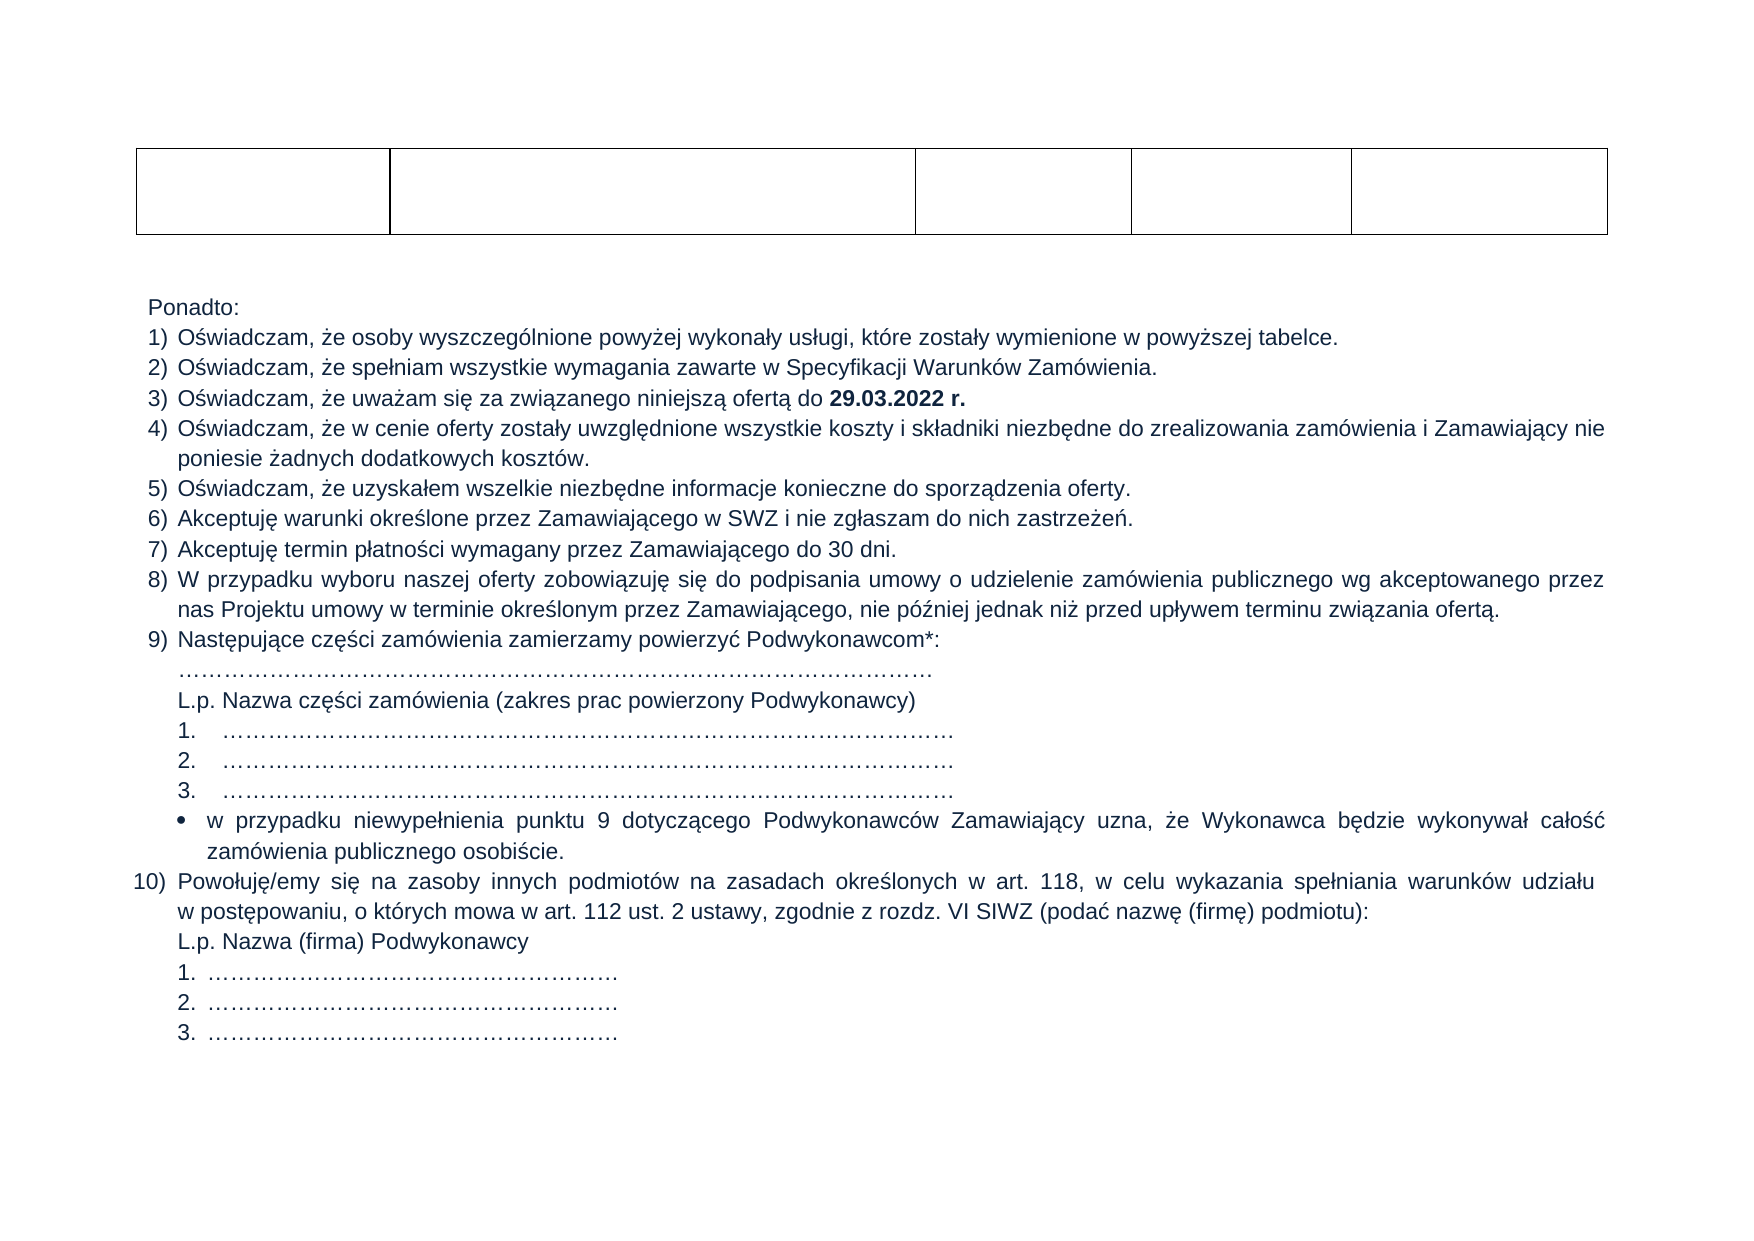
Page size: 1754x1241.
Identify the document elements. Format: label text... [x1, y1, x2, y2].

table_cell [137, 149, 389, 234]
table_cell [391, 149, 915, 234]
list L.p. Nazwa części zamówienia (zakres prac powierzony Podwykonawcy) [177, 687, 1606, 713]
list ……………………………………………… [177, 989, 1606, 1015]
list w przypadku niewypełnienia punktu 9 dotyczącego Podwykonawców Zamawiający uzna, że Wykonawca będzie wykonywał całość zamówienia publicznego osobiście. [177, 807, 1606, 864]
table_cell [1132, 149, 1351, 234]
list …………………………………………………………………………………… [177, 717, 1606, 743]
list Następujące części zamówienia zamierzamy powierzyć Podwykonawcom*: [148, 626, 1606, 652]
list Powołuję/emy się na zasoby innych podmiotów na zasadach określonych w art. 118, w celu wykazania spełniania warunków udziału w postępowaniu, o których mowa w art. 112 ust. 2 ustawy, zgodnie z rozdz. VI SIWZ (podać nazwę (firmę) podmiotu): [133, 868, 1606, 924]
list L.p. Nazwa (firma) Podwykonawcy [177, 928, 1606, 954]
table_cell [916, 149, 1131, 234]
list W przypadku wyboru naszej oferty zobowiązuję się do podpisania umowy o udzielenie zamówienia publicznego wg akceptowanego przez nas Projektu umowy w terminie określonym przez Zamawiającego, nie później jednak niż przed upływem terminu związania ofertą. [148, 566, 1606, 622]
list Akceptuję warunki określone przez Zamawiającego w SWZ i nie zgłaszam do nich zastrzeżeń. [148, 505, 1606, 532]
list Oświadczam, że w cenie oferty zostały uwzględnione wszystkie koszty i składniki niezbędne do zrealizowania zamówienia i Zamawiający nie poniesie żadnych dodatkowych kosztów. [148, 415, 1606, 471]
list ……………………………………………… [177, 1019, 1606, 1045]
list Oświadczam, że uważam się za związanego niniejszą ofertą do 29.03.2022 r. [148, 384, 1606, 411]
list Oświadczam, że osoby wyszczególnione powyżej wykonały usługi, które zostały wymienione w powyższej tabelce. [148, 324, 1606, 350]
list ……………………………………………………………………………………… [177, 656, 1606, 683]
list Oświadczam, że uzyskałem wszelkie niezbędne informacje konieczne do sporządzenia oferty. [148, 475, 1606, 501]
table_cell [1352, 149, 1607, 234]
list Oświadczam, że spełniam wszystkie wymagania zawarte w Specyfikacji Warunków Zamówienia. [148, 354, 1606, 381]
list Akceptuję termin płatności wymagany przez Zamawiającego do 30 dni. [148, 536, 1606, 562]
text Ponadto: [148, 294, 1606, 320]
list …………………………………………………………………………………… [177, 747, 1606, 773]
list ……………………………………………… [177, 958, 1606, 985]
list …………………………………………………………………………………… [177, 777, 1606, 803]
